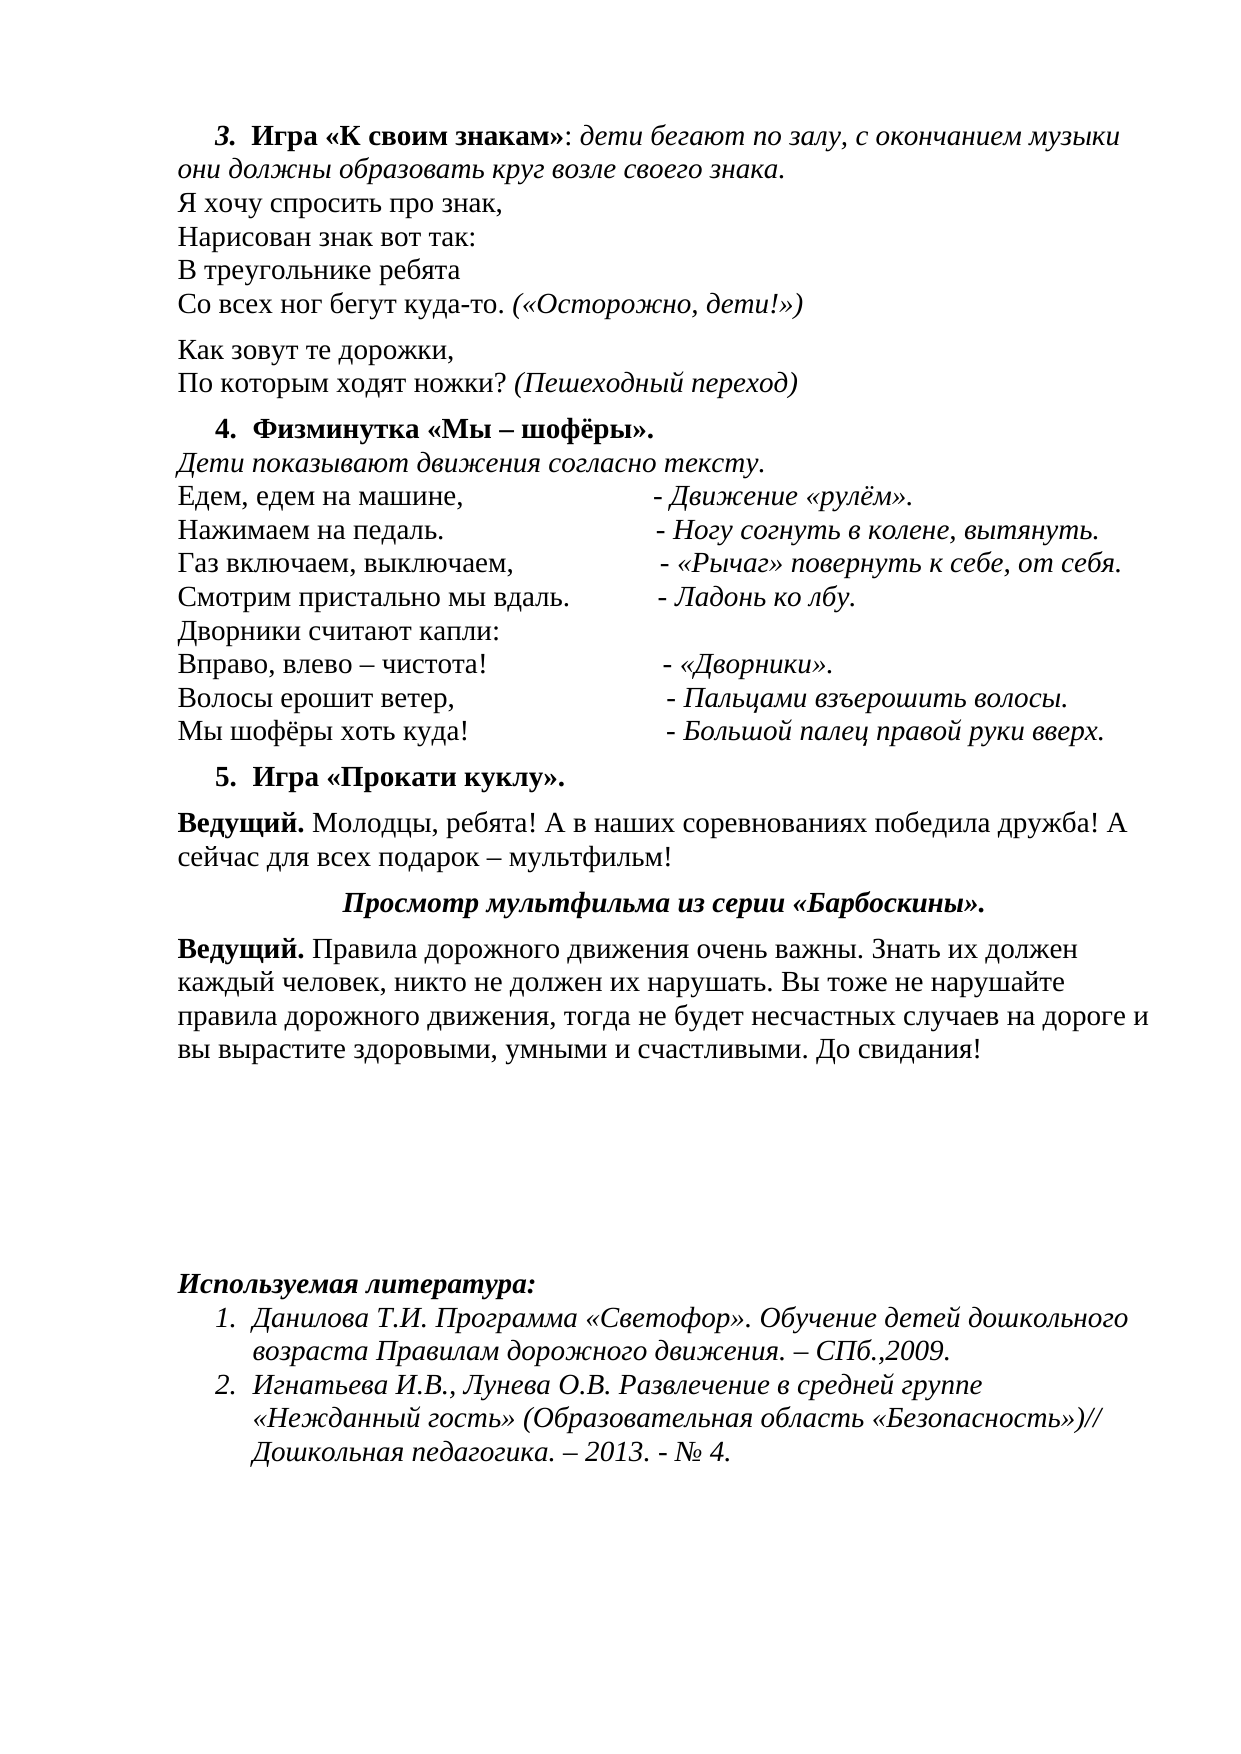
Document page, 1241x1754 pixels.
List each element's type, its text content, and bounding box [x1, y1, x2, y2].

text Со всех ног бегут куда-то. («Осторожно, дети!») [177, 286, 1152, 319]
text Нажимаем на педаль. - Ногу согнуть в колене, вытянуть. [177, 512, 1152, 546]
text Ведущий. Молодцы, ребята! А в наших соревнованиях победила дружба! А сейчас для всех подарок – мультфильм! [177, 805, 1152, 872]
text Дворники считают капли: [177, 613, 1152, 646]
text Газ включаем, выключаем, - «Рычаг» повернуть к себе, от себя. [177, 546, 1152, 579]
text Едем, едем на машине, - Движение «рулём». [177, 478, 1152, 512]
text В треугольнике ребята [177, 252, 1152, 286]
text Вправо, влево – чистота! - «Дворники». [177, 646, 1152, 680]
text Мы шофёры хоть куда! - Большой палец правой руки вверх. [177, 713, 1152, 747]
list Игра «К своим знакам»: дети бегают по залу, с окончанием музыки они должны образовать круг возле своего знака. [177, 118, 1152, 185]
list Данилова Т.И. Программа «Светофор». Обучение детей дошкольного возраста Правилам дорожного движения. – СПб.,2009. [215, 1300, 1152, 1367]
text По которым ходят ножки? (Пешеходный переход) [177, 365, 1152, 399]
list Игра «Прокати куклу». [215, 759, 1152, 793]
list Физминутка «Мы – шофёры». [215, 411, 1152, 445]
text Ведущий. Правила дорожного движения очень важны. Знать их должен каждый человек, никто не должен их нарушать. Вы тоже не нарушайте правила дорожного движения, тогда не будет несчастных случаев на дороге и вы вырастите здоровыми, умными и счастливыми. До свидания! [177, 931, 1152, 1065]
text Нарисован знак вот так: [177, 219, 1152, 252]
text Используемая литература: [177, 1266, 1152, 1300]
text Смотрим пристально мы вдаль. - Ладонь ко лбу. [177, 579, 1152, 613]
list Игнатьева И.В., Лунева О.В. Развлечение в средней группе «Нежданный гость» (Образовательная область «Безопасность»)// Дошкольная педагогика. – 2013. - № 4. [215, 1367, 1152, 1468]
text Волосы ерошит ветер, - Пальцами взъерошить волосы. [177, 680, 1152, 713]
text Как зовут те дорожки, [177, 332, 1152, 365]
text Я хочу спросить про знак, [177, 185, 1152, 219]
text Дети показывают движения согласно тексту. [177, 445, 1152, 478]
text Просмотр мультфильма из серии «Барбоскины». [177, 885, 1152, 918]
